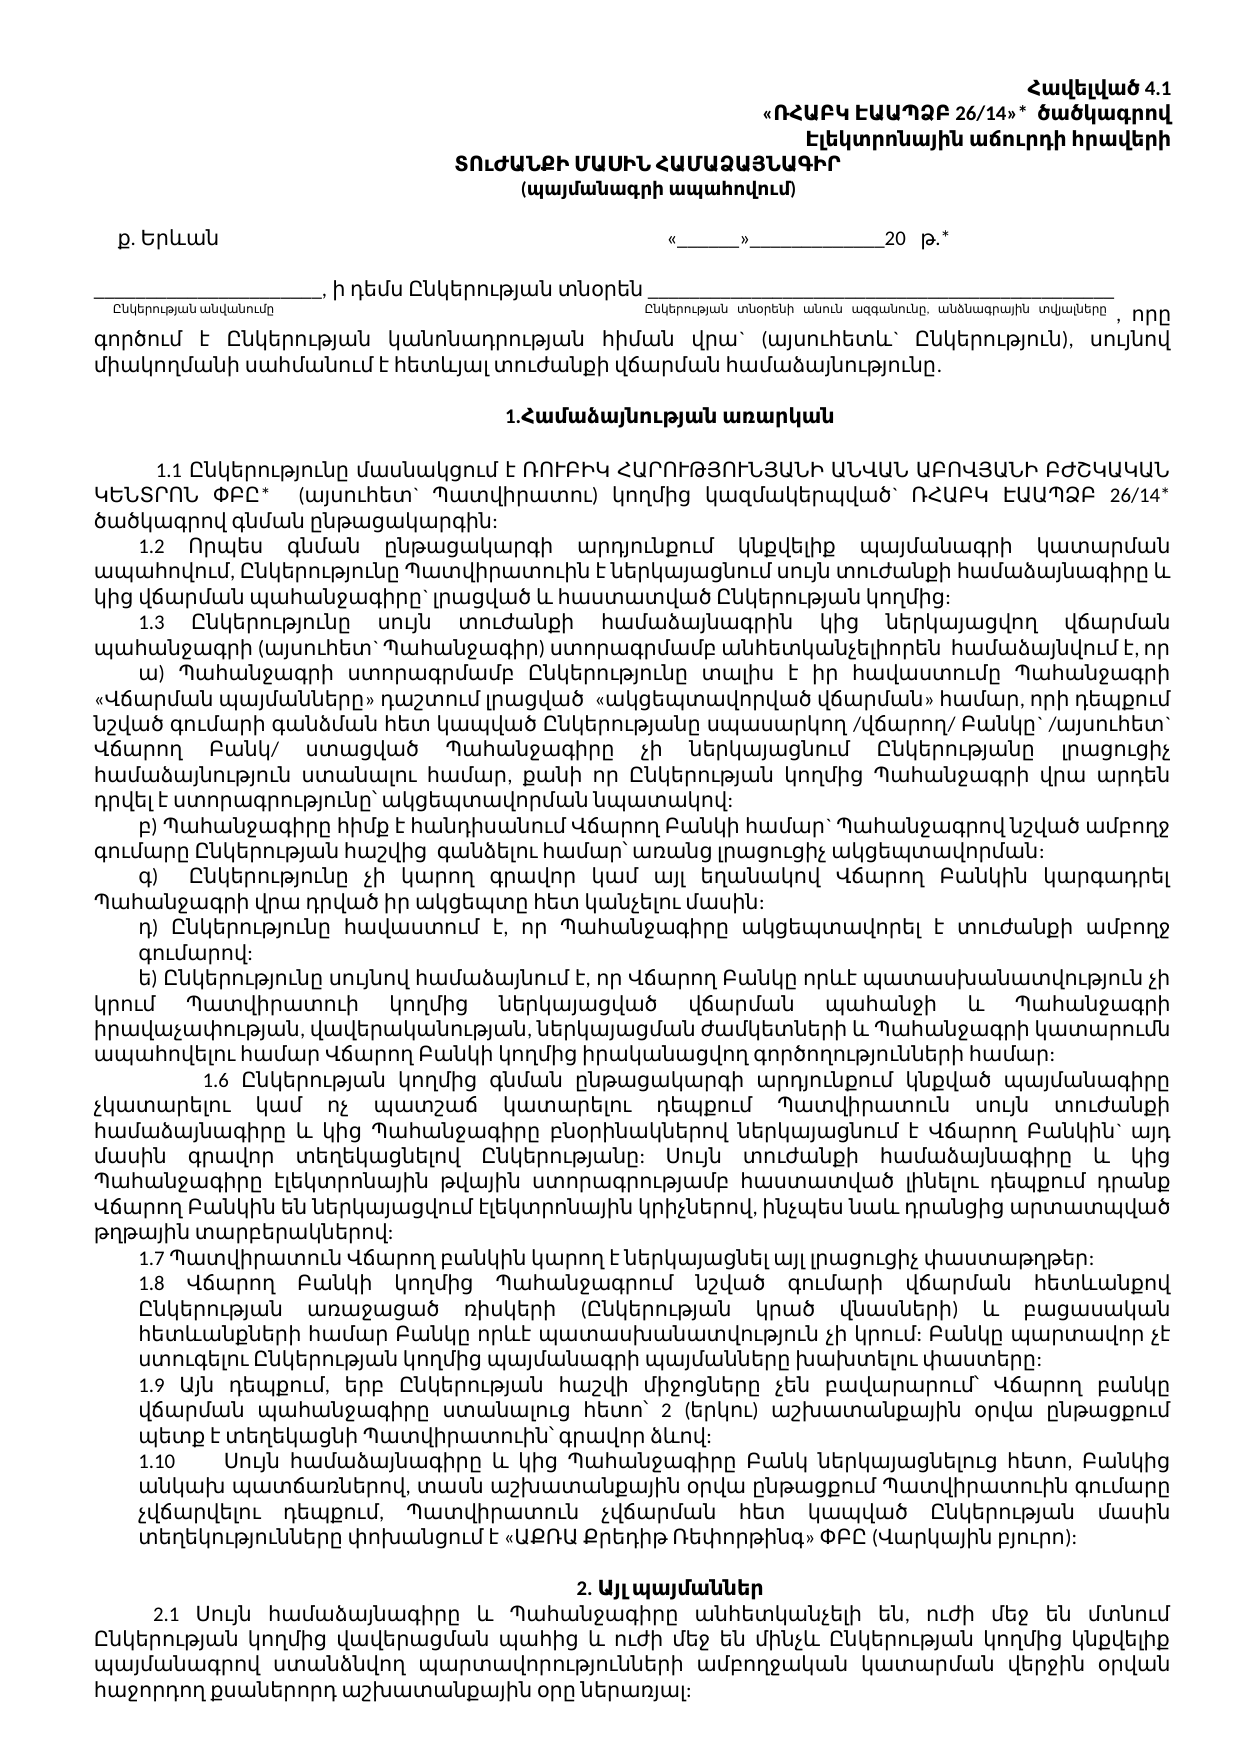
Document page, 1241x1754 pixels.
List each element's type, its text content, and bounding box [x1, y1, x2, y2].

text 2. Այլ պայմաններ [169, 1575, 1171, 1601]
text 1.Համաձայնության առարկան [169, 403, 1171, 428]
text 1.1 Ընկերությունը մասնակցում է ՌՈՒԲԻԿ ՀԱՐՈՒԹՅՈՒՆՅԱՆԻ ԱՆՎԱՆ ԱԲՈՎՅԱՆԻ ԲԺՇԿԱԿԱՆ ԿԵՆՏՐՈՆ ՓԲԸ* (այսուհետ` Պատվիրատու) կողմից կազմակերպված` ՌՀԱԲԿ ԷԱԱՊՁԲ 26/14* ծածկագրով գնման ընթացակարգին: [94, 457, 1171, 533]
text 1.2 Որպես գնման ընթացակարգի արդյունքում կնքվելիք պայմանագրի կատարման ապահովում, Ընկերությունը Պատվիրատուին է ներկայացնում սույն տուժանքի համաձայնագիրը և կից վճարման պահանջագիրը` լրացված և հաստատված Ընկերության կողմից: [94, 533, 1171, 609]
text 1.10 Սույն համաձայնագիրը և կից Պահանջագիրը Բանկ ներկայացնելուց հետո, Բանկից անկախ պատճառներով, տասն աշխատանքային օրվա ընթացքում Պատվիրատուին գումարը չվճարվելու դեպքում, Պատվիրատուն չվճարման հետ կապված Ընկերության մասին տեղեկությունները փոխանցում է «ԱՔՌԱ Քրեդիթ Ռեփորթինգ» ՓԲԸ (Վարկային բյուրո): [138, 1448, 1171, 1550]
text ա) Պահանջագրի ստորագրմամբ Ընկերությունը տալիս է իր հավաստումը Պահանջագրի «Վճարման պայմանները» դաշտում լրացված «ակցեպտավորված վճարման» համար, որի դեպքում նշված գումարի գանձման հետ կապված Ընկերությանը սպասարկող /վճարող/ Բանկը` /այսուհետ` Վճարող Բանկ/ ստացված Պահանջագիրը չի ներկայացնում Ընկերությանը լրացուցիչ համաձայնություն ստանալու համար, քանի որ Ընկերության կողմից Պահանջագրի վրա արդեն դրվել է ստորագրությունը՝ ակցեպտավորման նպատակով: [94, 660, 1171, 813]
text Հավելված 4.1 [94, 75, 1171, 100]
text 1.7 Պատվիրատուն Վճարող բանկին կարող է ներկայացնել այլ լրացուցիչ փաստաթղթեր: [138, 1245, 1171, 1270]
text ______________________, ի դեմս Ընկերության տնօրեն _____________________________________________ [94, 276, 1171, 301]
text Ընկերության անվանումը Ընկերության տնօրենի անուն ազգանունը, անձնագրային տվյալները , որը գործում է Ընկերության կանոնադրության հիման վրա` (այսուհետև` Ընկերություն), սույնով միակողմանի սահմանում է հետևյալ տուժանքի վճարման համաձայնությունը. [94, 301, 1171, 377]
text դ) Ընկերությունը հավաստում է, որ Պահանջագիրը ակցեպտավորել է տուժանքի ամբողջ գումարով: [138, 914, 1171, 965]
text ՏՈւԺԱՆՔԻ ՄԱՍԻՆ ՀԱՄԱՁԱՅՆԱԳԻՐ [94, 151, 1171, 177]
text 1.3 Ընկերությունը սույն տուժանքի համաձայնագրին կից ներկայացվող վճարման պահանջագրի (այսուհետ` Պահանջագիր) ստորագրմամբ անհետկանչելիորեն համաձայնվում է, որ [94, 609, 1171, 660]
text 1.9 Այն դեպքում, երբ Ընկերության հաշվի միջոցները չեն բավարարում՝ Վճարող բանկը վճարման պահանջագիրը ստանալուց հետո՝ 2 (երկու) աշխատանքային օրվա ընթացքում պետք է տեղեկացնի Պատվիրատուին՝ գրավոր ձևով: [138, 1372, 1171, 1448]
text «ՌՀԱԲԿ ԷԱԱՊՁԲ 26/14»* ծածկագրով [94, 100, 1171, 126]
text 1.6 Ընկերության կողմից գնման ընթացակարգի արդյունքում կնքված պայմանագիրը չկատարելու կամ ոչ պատշաճ կատարելու դեպքում Պատվիրատուն սույն տուժանքի համաձայնագիրը և կից Պահանջագիրը բնօրինակներով ներկայացնում է Վճարող Բանկին` այդ մասին գրավոր տեղեկացնելով Ընկերությանը: Սույն տուժանքի համաձայնագիրը և կից Պահանջագիրը էլեկտրոնային թվային ստորագրությամբ հաստատված լինելու դեպքում դրանք Վճարող Բանկին են ներկայացվում էլեկտրոնային կրիչներով, ինչպես նաև դրանցից արտատպված թղթային տարբերակներով: [94, 1067, 1171, 1245]
text Էլեկտրոնային աճուրդի հրավերի [94, 126, 1171, 151]
text 1.8 Վճարող Բանկի կողմից Պահանջագրում նշված գումարի վճարման հետևանքով Ընկերության առաջացած ռիսկերի (Ընկերության կրած վնասների) և բացասական հետևանքների համար Բանկը որևէ պատասխանատվություն չի կրում: Բանկը պարտավոր չէ ստուգելու Ընկերության կողմից պայմանագրի պայմանները խախտելու փաստերը: [138, 1270, 1171, 1372]
text 2.1 Սույն համաձայնագիրը և Պահանջագիրը անհետկանչելի են, ուժի մեջ են մտնում Ընկերության կողմից վավերացման պահից և ուժի մեջ են մինչև Ընկերության կողմից կնքվելիք պայմանագրով ստանձնվող պարտավորությունների ամբողջական կատարման վերջին օրվան հաջորդող քսաներորդ աշխատանքային օրը ներառյալ: [94, 1601, 1171, 1702]
text (պայմանագրի ապահովում) [94, 177, 1171, 199]
text բ) Պահանջագիրը հիմք է հանդիսանում Վճարող Բանկի համար` Պահանջագրով նշված ամբողջ գումարը Ընկերության հաշվից գանձելու համար՝ առանց լրացուցիչ ակցեպտավորման: [94, 813, 1171, 864]
text գ) Ընկերությունը չի կարող գրավոր կամ այլ եղանակով Վճարող Բանկին կարգադրել Պահանջագրի վրա դրված իր ակցեպտը հետ կանչելու մասին: [94, 864, 1171, 914]
text ք. Երևան «______»_____________20 թ.* [94, 225, 1171, 250]
text ե) Ընկերությունը սույնով համաձայնում է, որ Վճարող Բանկը որևէ պատասխանատվություն չի կրում Պատվիրատուի կողմից ներկայացված վճարման պահանջի և Պահանջագրի իրավաչափության, վավերականության, ներկայացման ժամկետների և Պահանջագրի կատարումն ապահովելու համար Վճարող Բանկի կողմից իրականացվող գործողությունների համար: [94, 965, 1171, 1067]
